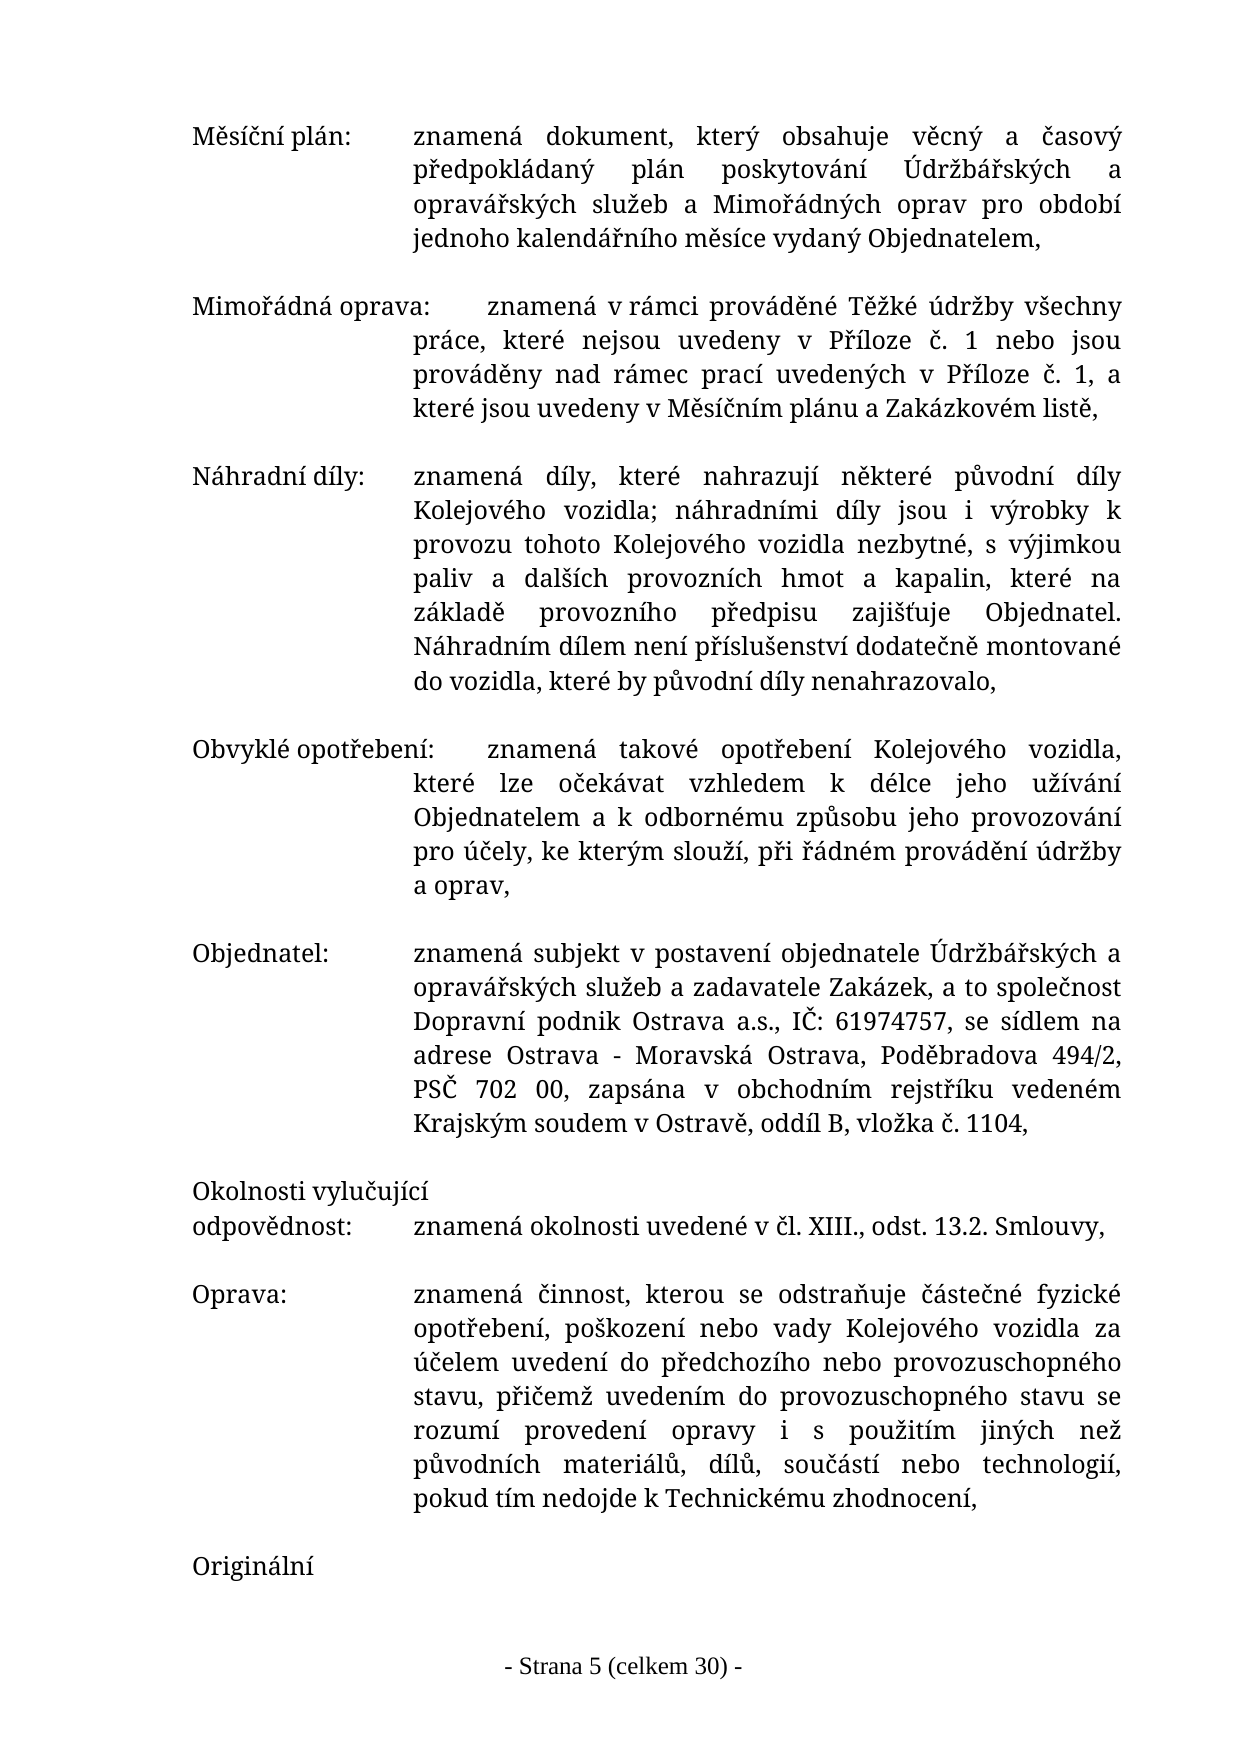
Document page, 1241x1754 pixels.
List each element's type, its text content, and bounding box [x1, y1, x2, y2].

text Okolnosti vylučující [192, 1174, 1122, 1208]
text Náhradní díly: znamená díly, které nahrazují některé původní díly Kolejového vozidla; náhradními díly jsou i výrobky k provozu tohoto Kolejového vozidla nezbytné, s výjimkou paliv a dalších provozních hmot a kapalin, které na základě provozního předpisu zajišťuje Objednatel. Náhradním dílem není příslušenství dodatečně montované do vozidla, které by původní díly nenahrazovalo, [192, 459, 1122, 697]
text Objednatel: znamená subjekt v postavení objednatele Údržbářských a opravářských služeb a zadavatele Zakázek, a to společnost Dopravní podnik Ostrava a.s., IČ: 61974757, se sídlem na adrese Ostrava - Moravská Ostrava, Poděbradova 494/2, PSČ 702 00, zapsána v obchodním rejstříku vedeném Krajským soudem v Ostravě, oddíl B, vložka č. 1104, [192, 936, 1122, 1140]
text Měsíční plán: znamená dokument, který obsahuje věcný a časový předpokládaný plán poskytování Údržbářských a opravářských služeb a Mimořádných oprav pro období jednoho kalendářního měsíce vydaný Objednatelem, [192, 118, 1122, 254]
text Originální [118, 1549, 1122, 1583]
text odpovědnost: znamená okolnosti uvedené v čl. XIII., odst. 13.2. Smlouvy, [192, 1208, 1122, 1242]
text Obvyklé opotřebení: znamená takové opotřebení Kolejového vozidla, které lze očekávat vzhledem k délce jeho užívání Objednatelem a k odbornému způsobu jeho provozování pro účely, ke kterým slouží, při řádném provádění údržby a oprav, [192, 731, 1122, 902]
text Mimořádná oprava: znamená v rámci prováděné Těžké údržby všechny práce, které nejsou uvedeny v Příloze č. 1 nebo jsou prováděny nad rámec prací uvedených v Příloze č. 1, a které jsou uvedeny v Měsíčním plánu a Zakázkovém listě, [192, 288, 1122, 425]
text Oprava: znamená činnost, kterou se odstraňuje částečné fyzické opotřebení, poškození nebo vady Kolejového vozidla za účelem uvedení do předchozího nebo provozuschopného stavu, přičemž uvedením do provozuschopného stavu se rozumí provedení opravy i s použitím jiných než původních materiálů, dílů, součástí nebo technologií, pokud tím nedojde k Technickému zhodnocení, [192, 1276, 1122, 1515]
